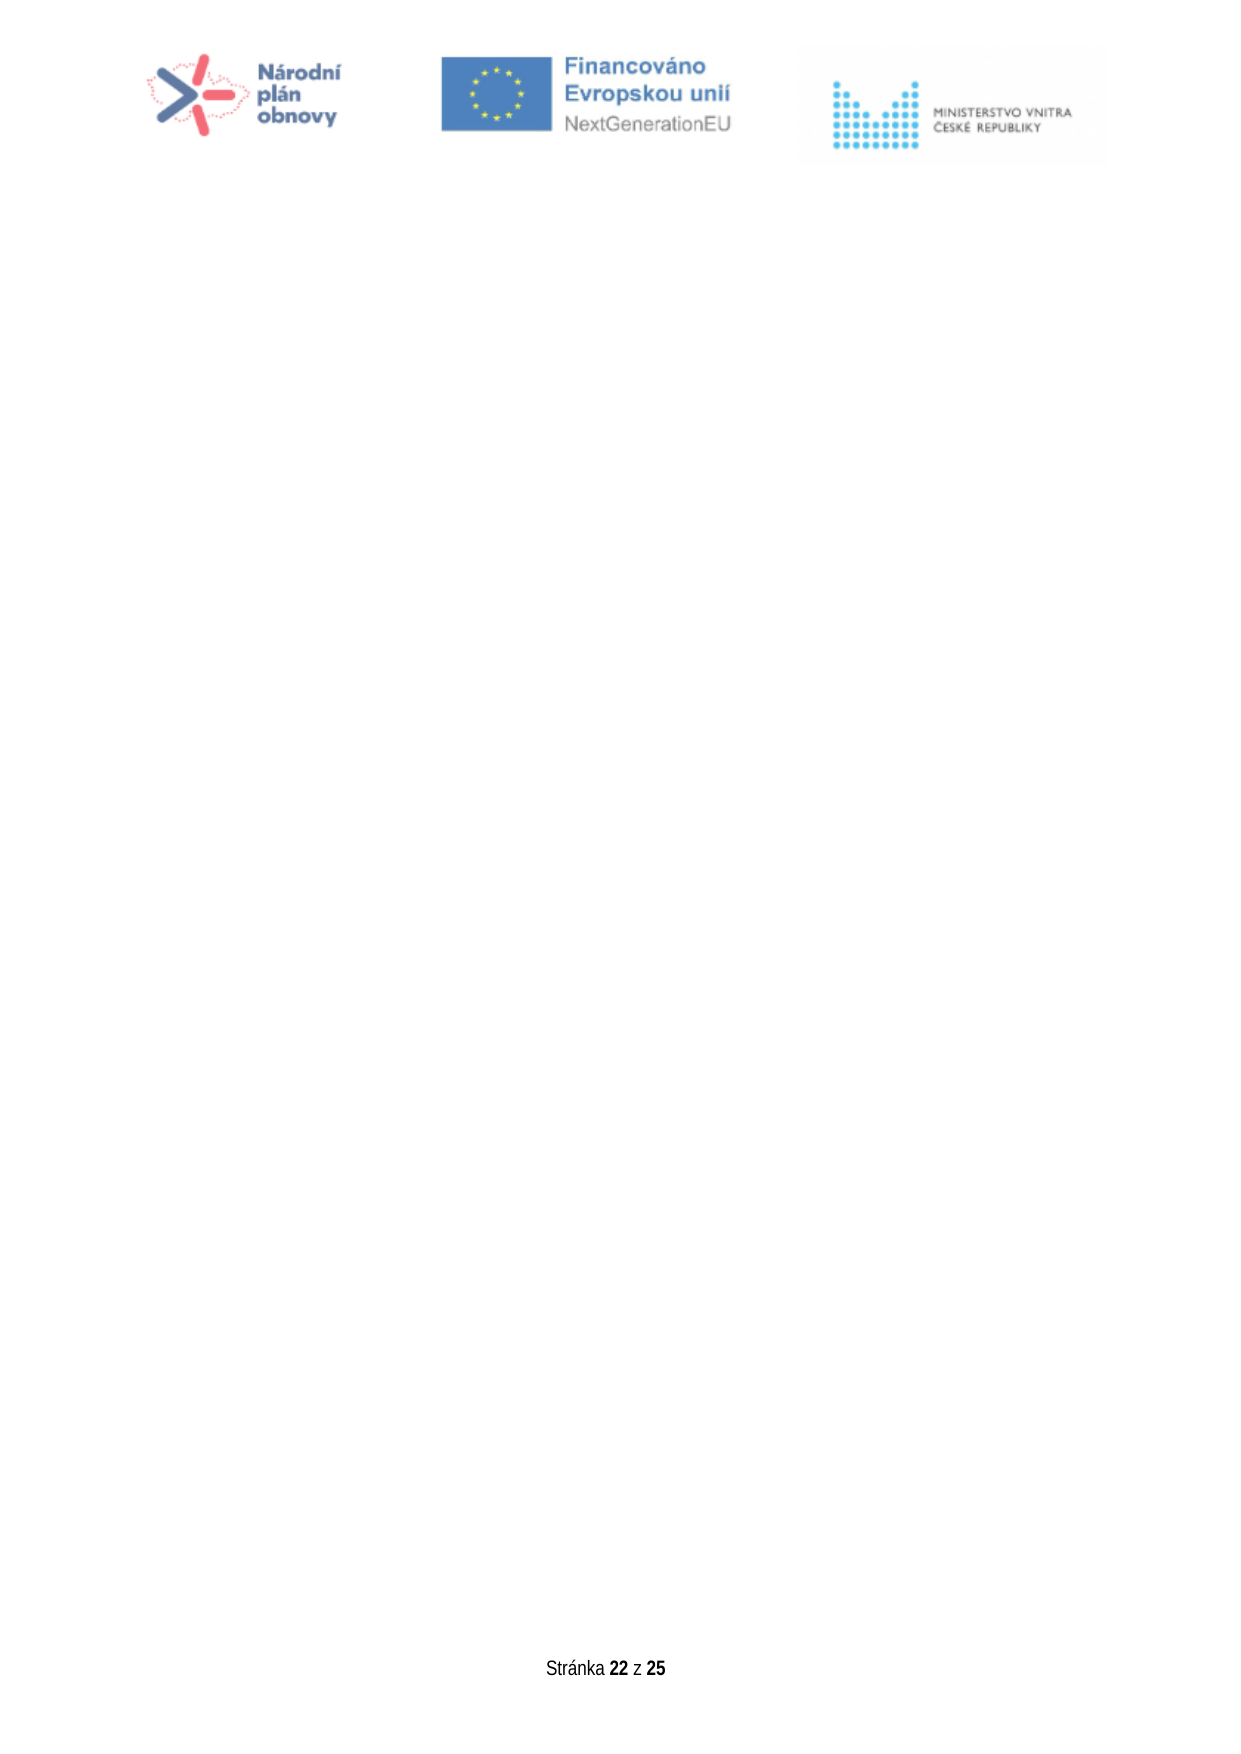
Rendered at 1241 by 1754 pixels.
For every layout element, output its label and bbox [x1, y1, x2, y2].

picture [104, 35, 1108, 166]
